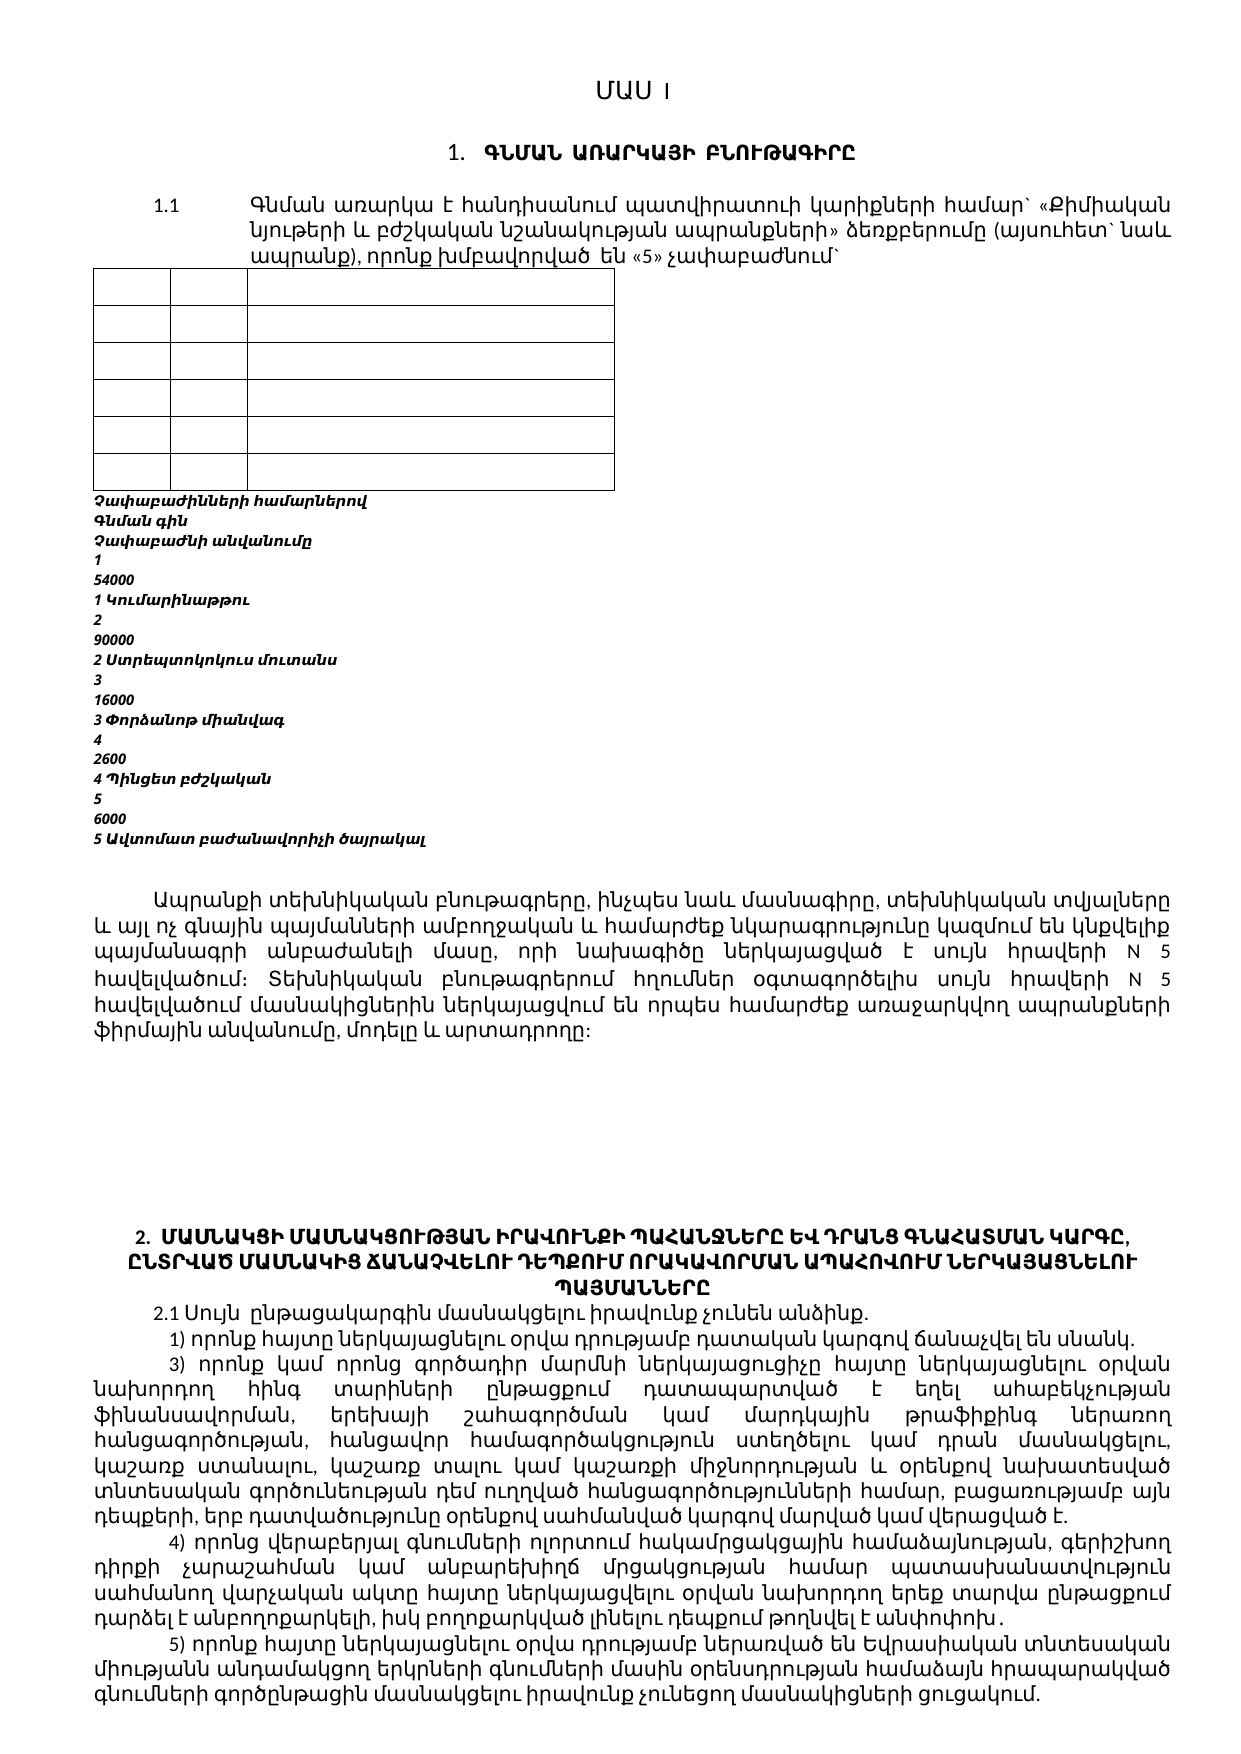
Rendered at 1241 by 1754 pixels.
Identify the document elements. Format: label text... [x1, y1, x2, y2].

text ՄԱՍ I [94, 75, 1171, 106]
text 1) որոնք հայտը ներկայացնելու օրվա դրությամբ դատական կարգով ճանաչվել են սնանկ. [94, 1326, 1171, 1351]
text 2. ՄԱՍՆԱԿՑԻ ՄԱՍՆԱԿՑՈՒԹՅԱՆ ԻՐԱՎՈՒՆՔԻ ՊԱՀԱՆՋՆԵՐԸ ԵՎ ԴՐԱՆՑ ԳՆԱՀԱՏՄԱՆ ԿԱՐԳԸ, ԸՆՏՐՎԱԾ ՄԱՍՆԱԿԻՑ ՃԱՆԱՉՎԵԼՈՒ ԴԵՊՔՈՒՄ ՈՐԱԿԱՎՈՐՄԱՆ ԱՊԱՀՈՎՈՒՄ ՆԵՐԿԱՅԱՑՆԵԼՈՒ ՊԱՅՄԱՆՆԵՐԸ [94, 1224, 1171, 1300]
text 4) որոնց վերաբերյալ գնումների ոլորտում հակամրցակցային համաձայնության, գերիշխող դիրքի չարաշահման կամ անբարեխիղճ մրցակցության համար պատասխանատվություն սահմանող վարչական ակտը հայտը ներկայացվելու օրվան նախորդող երեք տարվա ընթացքում դարձել է անբողոքարկելի, իսկ բողոքարկված լինելու դեպքում թողնվել է անփոփոխ․ [94, 1529, 1171, 1631]
list ԳՆՄԱՆ ԱՌԱՐԿԱՅԻ ԲՆՈՒԹԱԳԻՐԸ [131, 136, 1171, 167]
subtitle Գնման առարկա է հանդիսանում պատվիրատուի կարիքների համար` «Քիմիական նյութերի և բժշկական նշանակության ապրանքների» ձեռքբերումը (այսուհետ` նաև ապրանք), որոնք խմբավորված են «5» չափաբաժնում` [153, 192, 1171, 268]
text Ապրանքի տեխնիկական բնութագրերը, ինչպես նաև մասնագիրը, տեխնիկական տվյալները և այլ ոչ գնային պայմանների ամբողջական և համարժեք նկարագրությունը կազմում են կնքվելիք պայմանագրի անբաժանելի մասը, որի նախագիծը ներկայացված է սույն հրավերի N 5 հավելվածում։ Տեխնիկական բնութագրերում հղումներ օգտագործելիս սույն հրավերի N 5 հավելվածում մասնակիցներին ներկայացվում են որպես համարժեք առաջարկվող ապրանքների ֆիրմային անվանումը, մոդելը և արտադրողը: [94, 888, 1171, 1043]
text 3) որոնք կամ որոնց գործադիր մարմնի ներկայացուցիչը հայտը ներկայացնելու օրվան նախորդող հինգ տարիների ընթացքում դատապարտված է եղել ահաբեկչության ֆինանսավորման, երեխայի շահագործման կամ մարդկային թրաֆիքինգ ներառող հանցագործության, հանցավոր համագործակցություն ստեղծելու կամ դրան մասնակցելու, կաշառք ստանալու, կաշառք տալու կամ կաշառքի միջնորդության և օրենքով նախատեսված տնտեսական գործունեության դեմ ուղղված հանցագործությունների համար, բացառությամբ այն դեպքերի, երբ դատվածությունը օրենքով սահմանված կարգով մարված կամ վերացված է. [94, 1351, 1171, 1529]
text 2.1 Սույն ընթացակարգին մասնակցելու իրավունք չունեն անձինք. [94, 1300, 1171, 1326]
text 5) որոնք հայտը ներկայացնելու օրվա դրությամբ ներառված են Եվրասիական տնտեսական միությանն անդամակցող երկրների գնումների մասին օրենսդրության համաձայն հրապարակված գնումների գործընթացին մասնակցելու իրավունք չունեցող մասնակիցների ցուցակում. [94, 1631, 1171, 1707]
